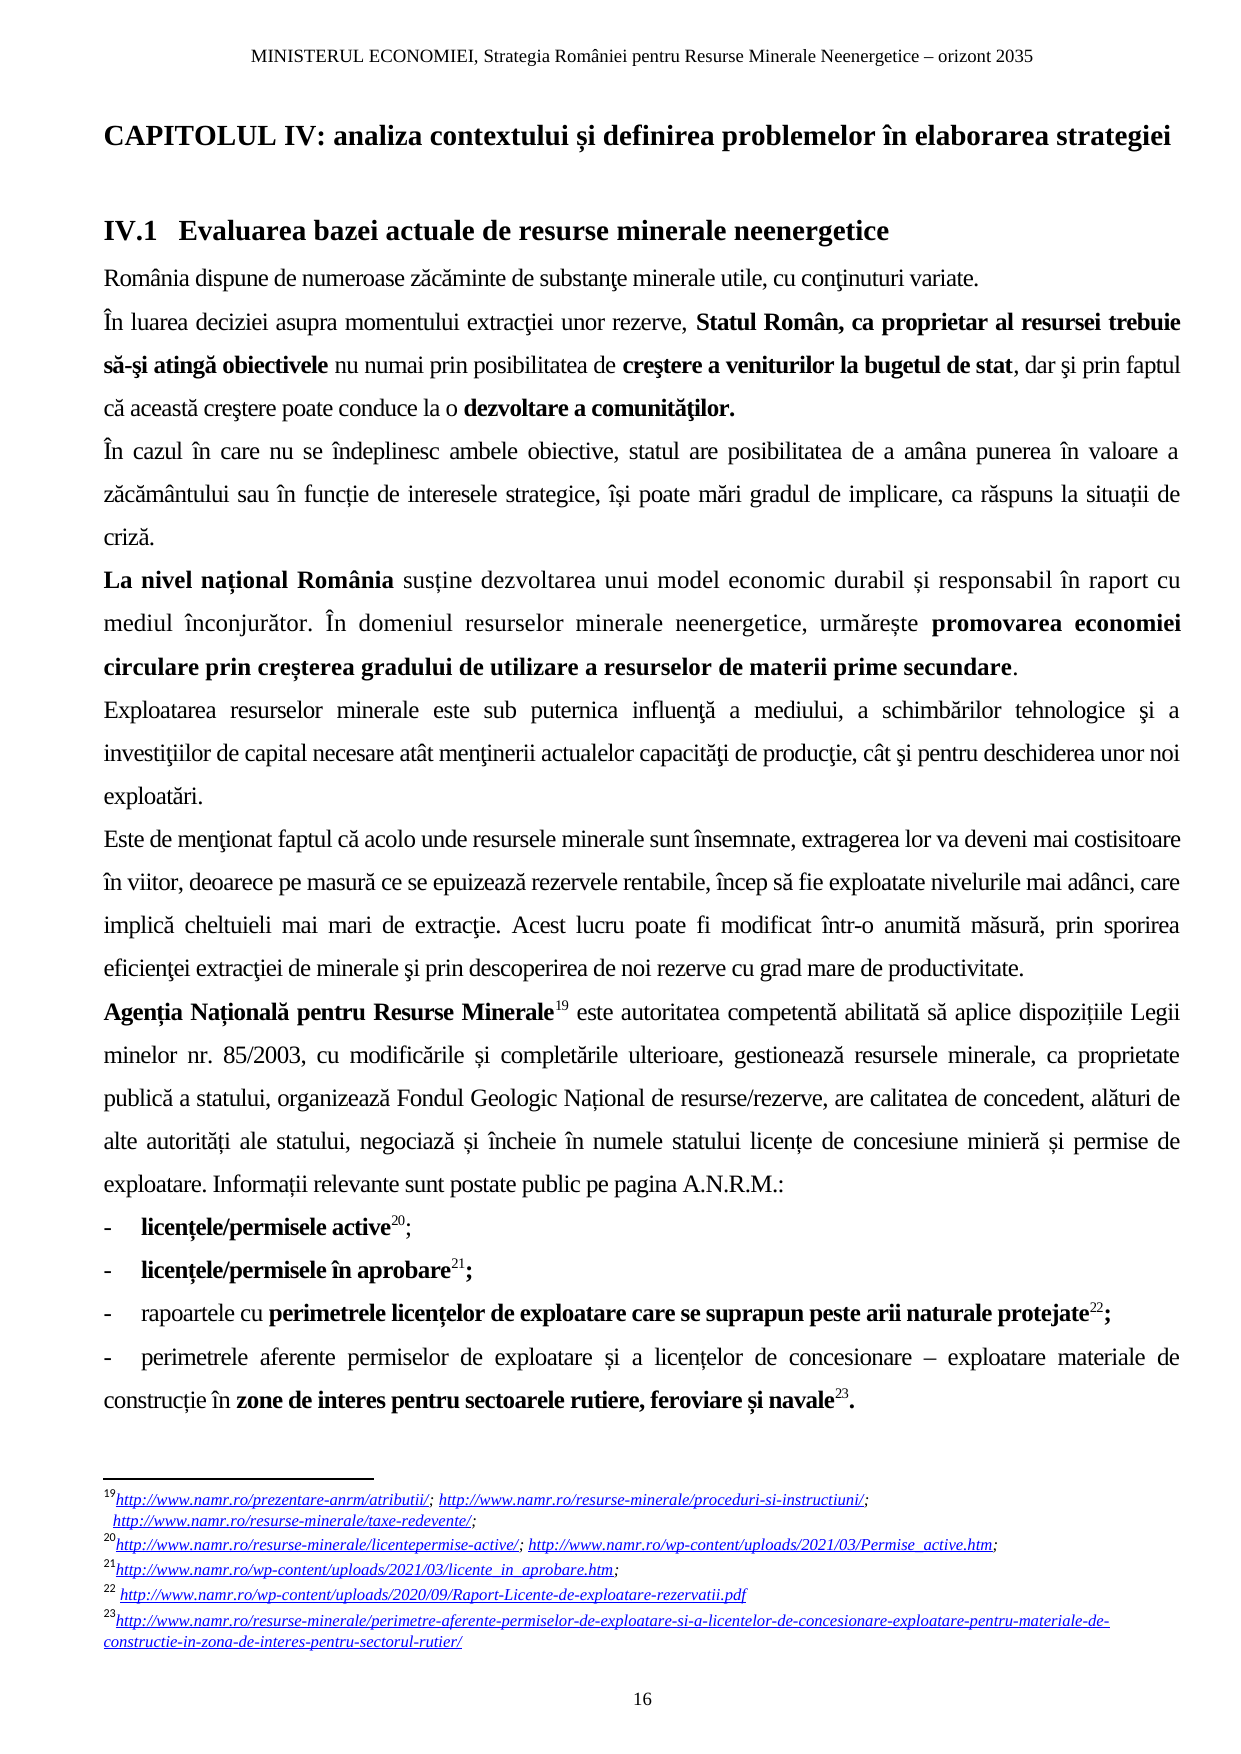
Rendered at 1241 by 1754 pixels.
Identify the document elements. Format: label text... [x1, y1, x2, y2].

text România dispune de numeroase zăcăminte de substanţe minerale utile, cu conţinuturi variate. [103, 263, 1181, 292]
text Agenția Națională pentru Resurse Minerale este autoritatea competentă abilitată să aplice dispozițiile Legii minelor nr. 85/2003, cu modificările și completările ulterioare, gestionează resursele minerale, ca proprietate publică a statului, organizează Fondul Geologic Național de resurse/rezerve, are calitatea de concedent, alături de alte autorități ale statului, negociază și încheie în numele statului licențe de concesiune minieră și permise de exploatare. Informații relevante sunt postate public pe pagina A.N.R.M.: [103, 997, 1181, 1198]
text În luarea deciziei asupra momentului extracţiei unor rezerve, Statul Român, ca proprietar al resursei trebuie să-şi atingă obiectivele nu numai prin posibilitatea de creştere a veniturilor la bugetul de stat, dar şi prin faptul că această creştere poate conduce la o dezvoltare a comunităţilor. [103, 307, 1181, 422]
text În cazul în care nu se îndeplinesc ambele obiective, statul are posibilitatea de a amâna punerea în valoare a zăcământului sau în funcție de interesele strategice, își poate mări gradul de implicare, ca răspuns la situații de criză. [103, 436, 1181, 551]
list rapoartele cu perimetrele licențelor de exploatare care se suprapun peste arii naturale protejate; [103, 1298, 1181, 1327]
list perimetrele aferente permiselor de exploatare și a licențelor de concesionare – exploatare materiale de construcție în zone de interes pentru sectoarele rutiere, feroviare și navale. [103, 1342, 1181, 1413]
text Este de menţionat faptul că acolo unde resursele minerale sunt însemnate, extragerea lor va deveni mai costisitoare în viitor, deoarece pe masură ce se epuizează rezervele rentabile, încep să fie exploatate nivelurile mai adânci, care implică cheltuieli mai mari de extracţie. Acest lucru poate fi modificat într-o anumită măsură, prin sporirea eficienţei extracţiei de minerale şi prin descoperirea de noi rezerve cu grad mare de productivitate. [103, 824, 1181, 982]
text Exploatarea resurselor minerale este sub puternica influenţă a mediului, a schimbărilor tehnologice şi a investiţiilor de capital necesare atât menţinerii actualelor capacităţi de producţie, cât şi pentru deschiderea unor noi exploatări. [103, 695, 1181, 810]
subtitle IV.1 Evaluarea bazei actuale de resurse minerale neenergetice [103, 213, 1181, 247]
list licențele/permisele în aprobare; [103, 1255, 1181, 1284]
text CAPITOLUL IV: analiza contextului și definirea problemelor în elaborarea strategiei [103, 118, 1181, 151]
list licențele/permisele active; [103, 1212, 1181, 1241]
text La nivel național România susține dezvoltarea unui model economic durabil și responsabil în raport cu mediul înconjurător. În domeniul resurselor minerale neenergetice, urmărește promovarea economiei circulare prin creșterea gradului de utilizare a resurselor de materii prime secundare. [103, 565, 1181, 680]
